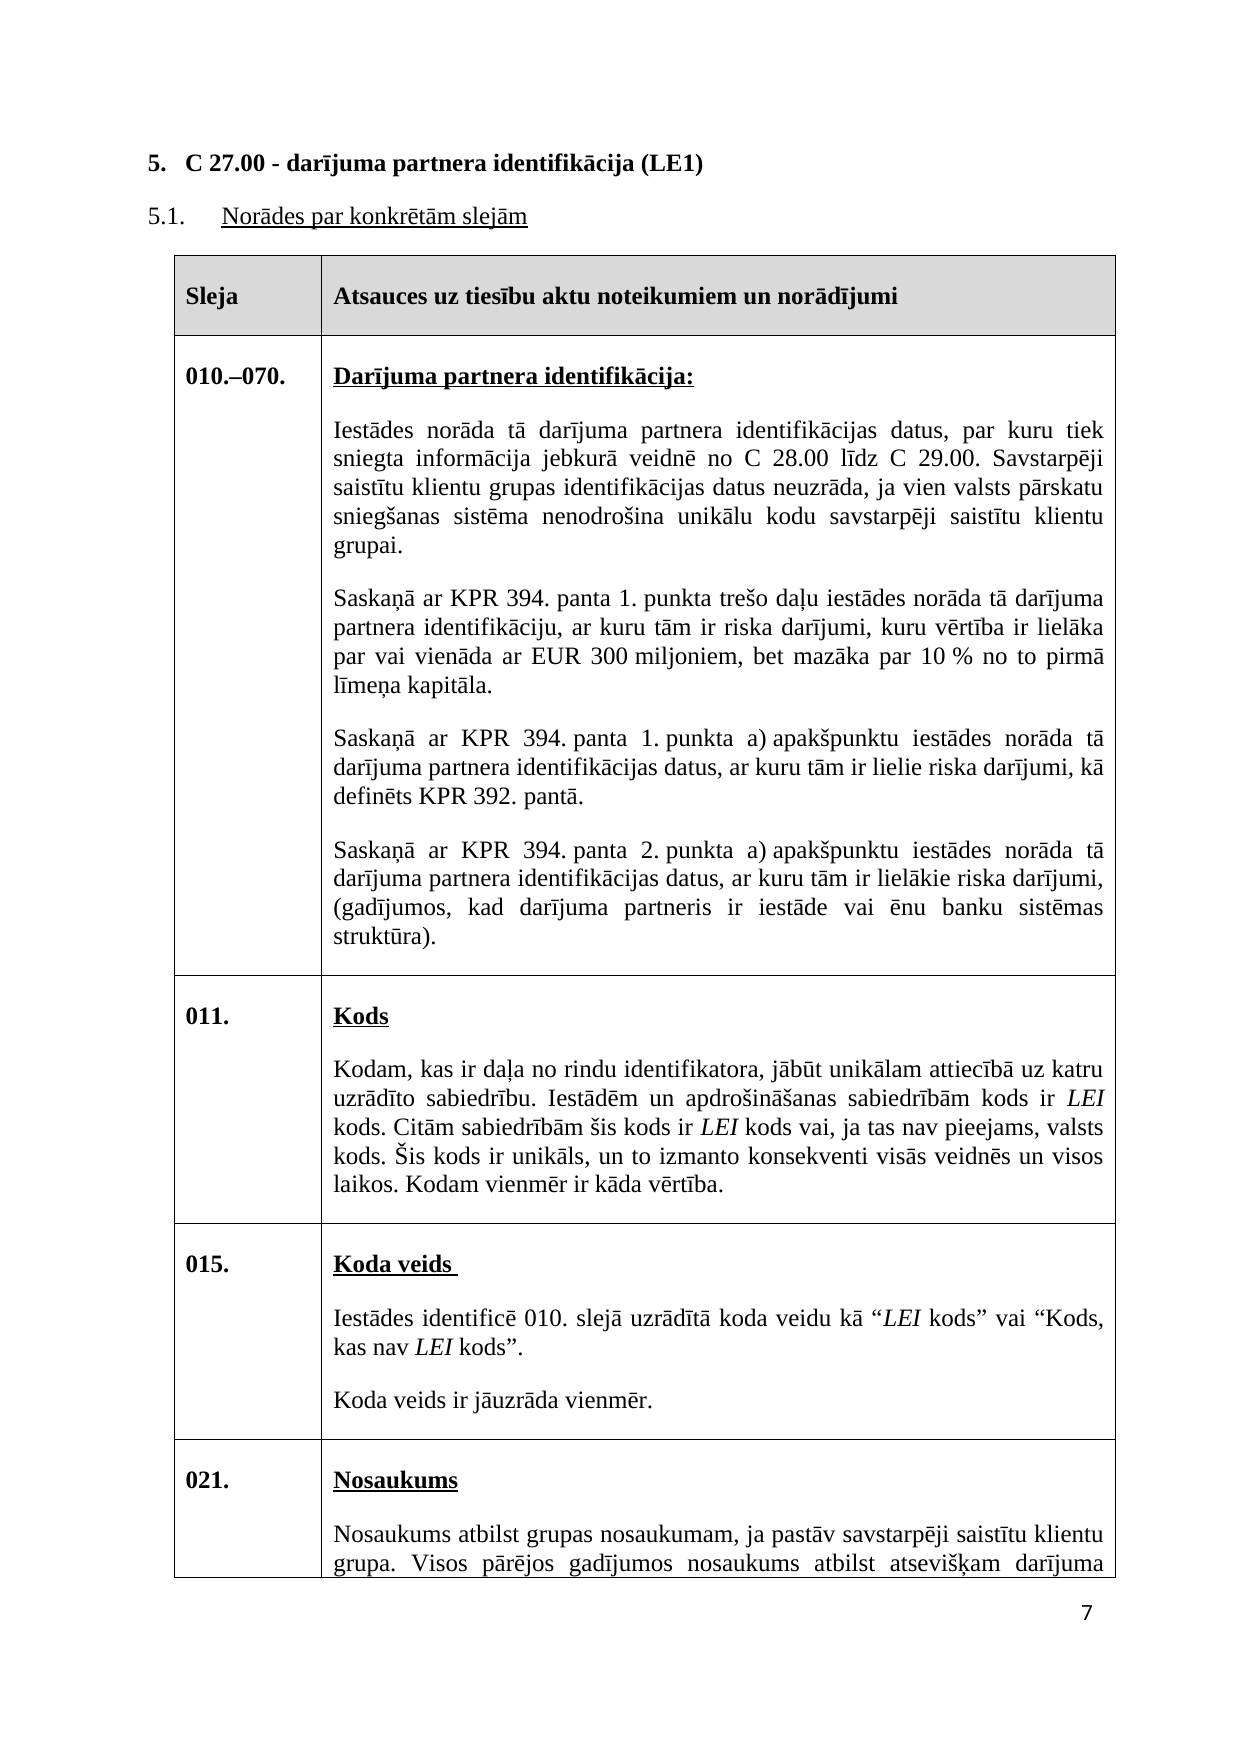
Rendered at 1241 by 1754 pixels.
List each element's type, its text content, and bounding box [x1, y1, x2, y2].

table_cell Kods Kodam, kas ir daļa no rindu identifikatora, jābūt unikālam attiecībā uz katru uzrādīto sabiedrību. Iestādēm un apdrošināšanas sabiedrībām kods ir LEI kods. Citām sabiedrībām šis kods ir LEI kods vai, ja tas nav pieejams, valsts kods. Šis kods ir unikāls, un to izmanto konsekventi visās veidnēs un visos laikos. Kodam vienmēr ir kāda vērtība. [322, 976, 1115, 1223]
table_cell 010.–070. [175, 336, 321, 975]
table_cell Darījuma partnera identifikācija: Iestādes norāda tā darījuma partnera identifikācijas datus, par kuru tiek sniegta informācija jebkurā veidnē no C 28.00 līdz C 29.00. Savstarpēji saistītu klientu grupas identifikācijas datus neuzrāda, ja vien valsts pārskatu sniegšanas sistēma nenodrošina unikālu kodu savstarpēji saistītu klientu grupai. Saskaņā ar KPR 394. panta 1. punkta trešo daļu iestādes norāda tā darījuma partnera identifikāciju, ar kuru tām ir riska darījumi, kuru vērtība ir lielāka par vai vienāda ar EUR 300 miljoniem, bet mazāka par 10 % no to pirmā līmeņa kapitāla. Saskaņā ar KPR 394. panta 1. punkta a) apakšpunktu iestādes norāda tā darījuma partnera identifikācijas datus, ar kuru tām ir lielie riska darījumi, kā definēts KPR 392. pantā. Saskaņā ar KPR 394. panta 2. punkta a) apakšpunktu iestādes norāda tā darījuma partnera identifikācijas datus, ar kuru tām ir lielākie riska darījumi, (gadījumos, kad darījuma partneris ir iestāde vai ēnu banku sistēmas struktūra). [322, 336, 1115, 975]
table_header Sleja [175, 256, 321, 335]
table_cell 015. [175, 1224, 321, 1439]
table_cell Koda veids Iestādes identificē 010. slejā uzrādītā koda veidu kā “LEI kods” vai “Kods, kas nav LEI kods”. Koda veids ir jāuzrāda vienmēr. [322, 1224, 1115, 1439]
table_cell 011. [175, 976, 321, 1223]
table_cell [322, 1440, 1115, 1577]
table_header Atsauces uz tiesību aktu noteikumiem un norādījumi [322, 256, 1115, 335]
table_cell 021. [175, 1440, 321, 1577]
list C 27.00 - darījuma partnera identifikācija (LE1) [148, 148, 1093, 176]
list Norādes par konkrētām slejām [148, 201, 1093, 230]
